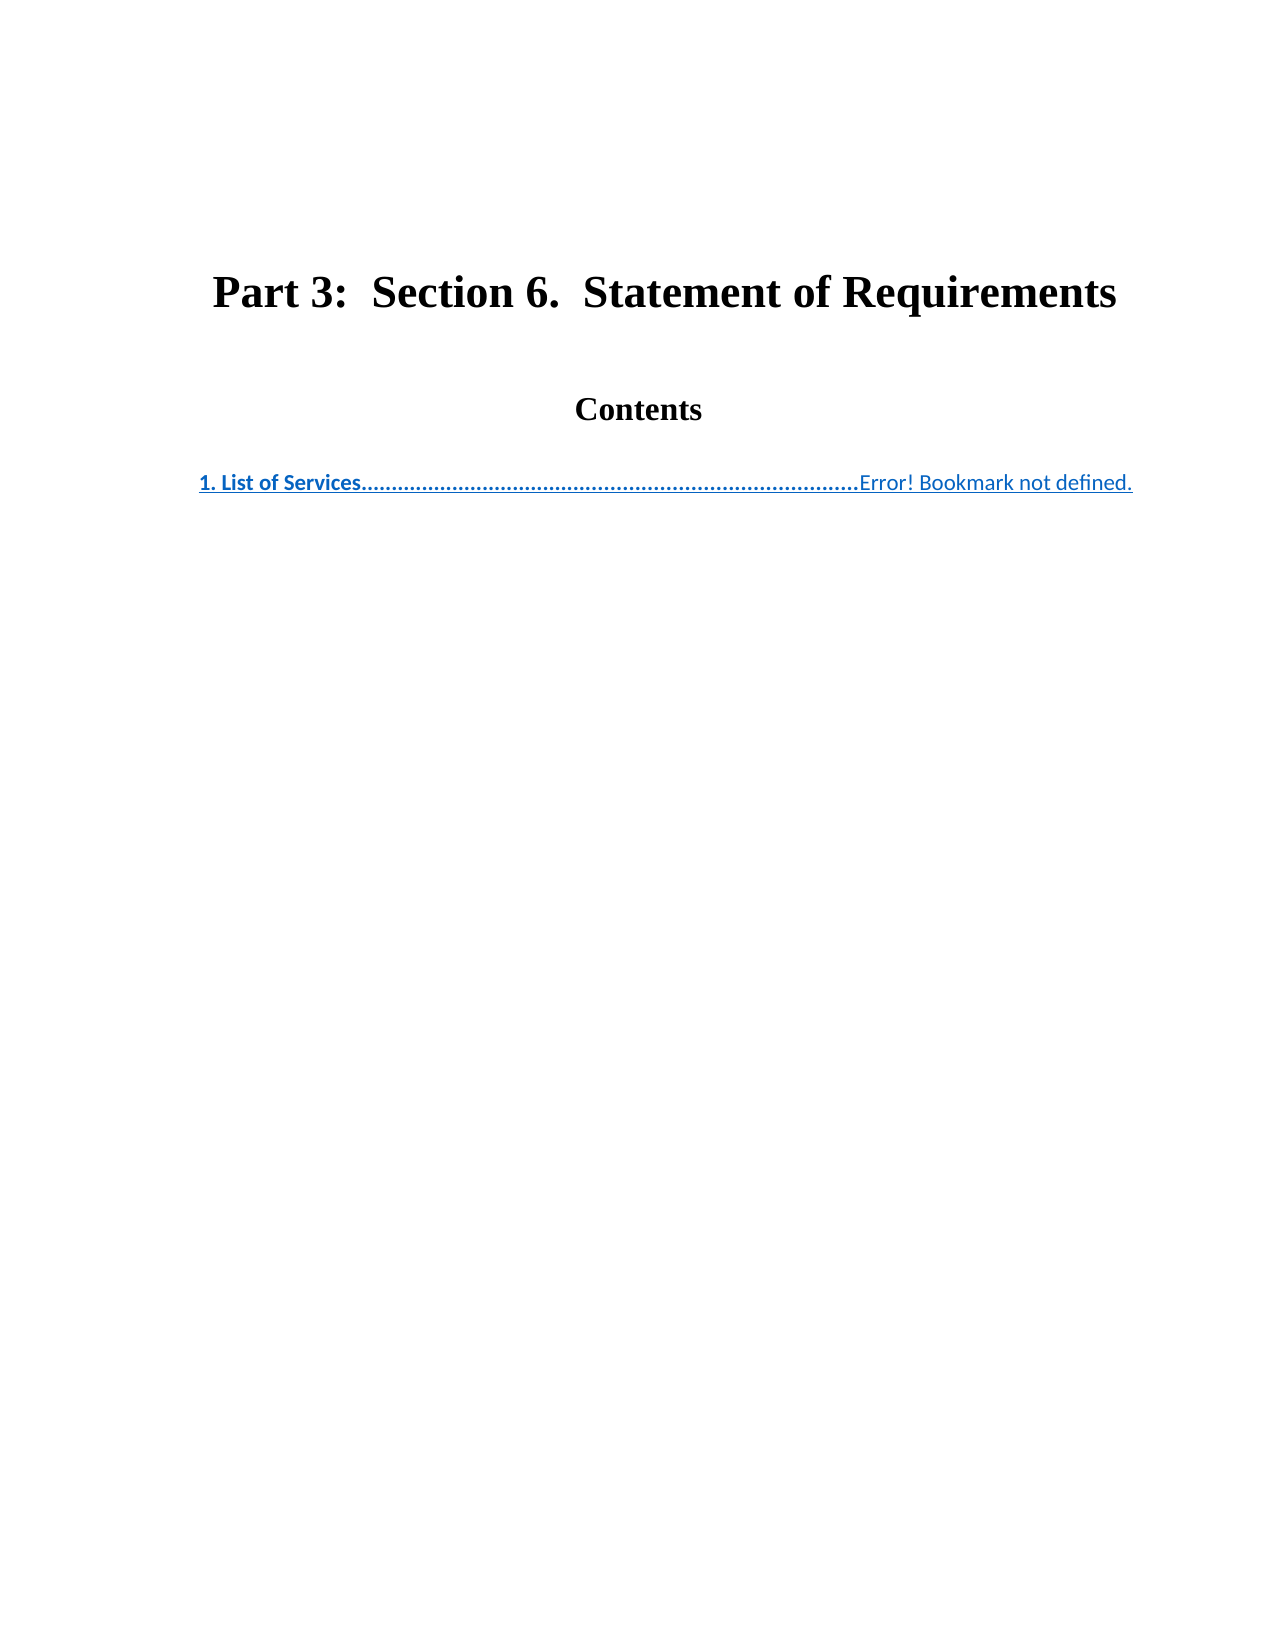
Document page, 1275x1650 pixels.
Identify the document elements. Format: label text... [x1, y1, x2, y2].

text 1. List of Services Error! Bookmark not defined. [198, 468, 1123, 492]
text Contents [150, 389, 1127, 428]
text Part 3: Section 6. Statement of Requirements [212, 265, 1127, 318]
